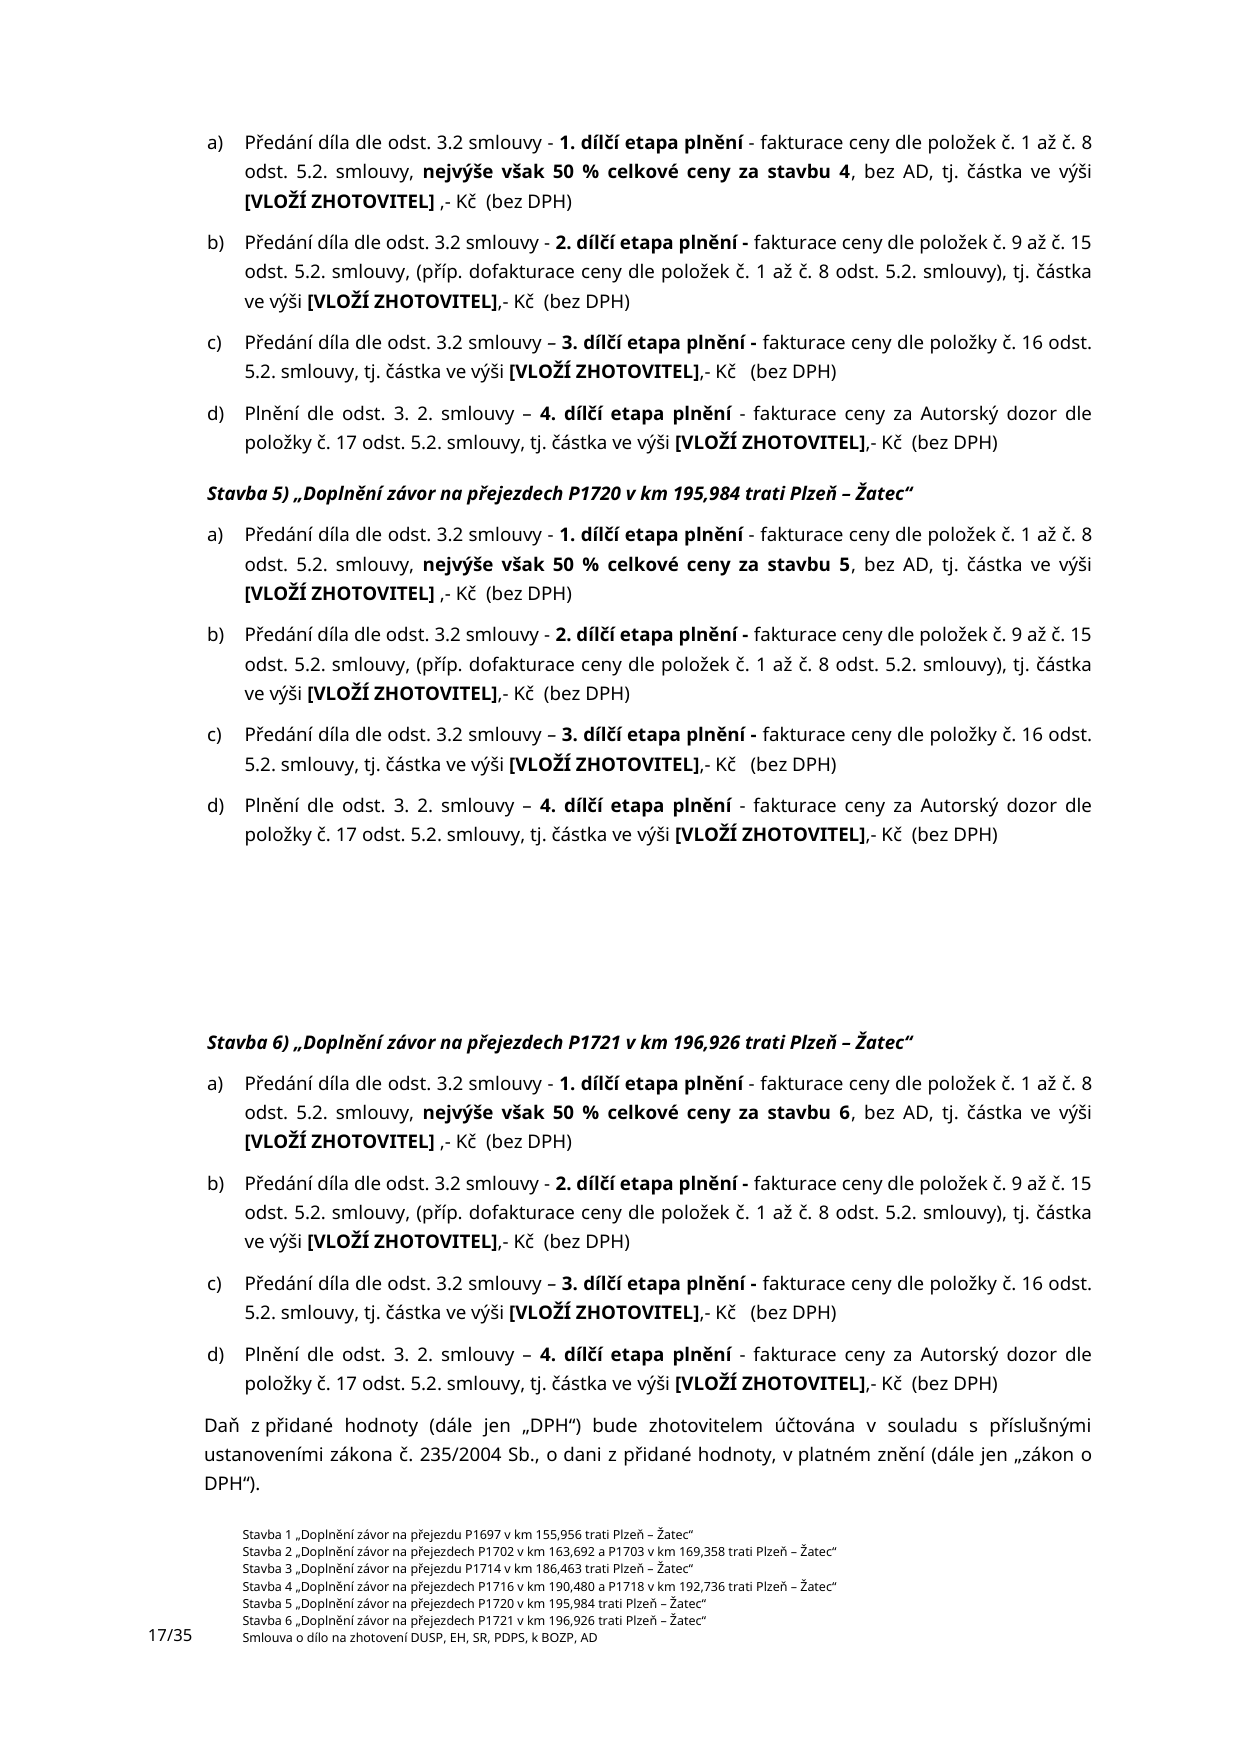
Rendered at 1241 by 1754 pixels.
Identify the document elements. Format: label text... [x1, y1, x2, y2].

subtitle Předání díla dle odst. 3.2 smlouvy - 1. dílčí etapa plnění - fakturace ceny dle položek č. 1 až č. 8 odst. 5.2. smlouvy, nejvýše však 50 % celkové ceny za stavbu 4, bez AD, tj. částka ve výši [VLOŽÍ ZHOTOVITEL] ,- Kč (bez DPH) [207, 126, 1092, 214]
text Stavba 6) „Doplnění závor na přejezdech P1721 v km 196,926 trati Plzeň – Žatec“ [148, 1029, 1092, 1054]
subtitle Předání díla dle odst. 3.2 smlouvy - 1. dílčí etapa plnění - fakturace ceny dle položek č. 1 až č. 8 odst. 5.2. smlouvy, nejvýše však 50 % celkové ceny za stavbu 6, bez AD, tj. částka ve výši [VLOŽÍ ZHOTOVITEL] ,- Kč (bez DPH) [207, 1067, 1092, 1154]
text Daň z přidané hodnoty (dále jen „DPH“) bude zhotovitelem účtována v souladu s příslušnými ustanoveními zákona č. 235/2004 Sb., o dani z přidané hodnoty, v platném znění (dále jen „zákon o DPH“). [148, 1409, 1092, 1496]
text Stavba 5) „Doplnění závor na přejezdech P1720 v km 195,984 trati Plzeň – Žatec“ [148, 481, 1092, 506]
subtitle Předání díla dle odst. 3.2 smlouvy - 1. dílčí etapa plnění - fakturace ceny dle položek č. 1 až č. 8 odst. 5.2. smlouvy, nejvýše však 50 % celkové ceny za stavbu 5, bez AD, tj. částka ve výši [VLOŽÍ ZHOTOVITEL] ,- Kč (bez DPH) [207, 518, 1092, 606]
